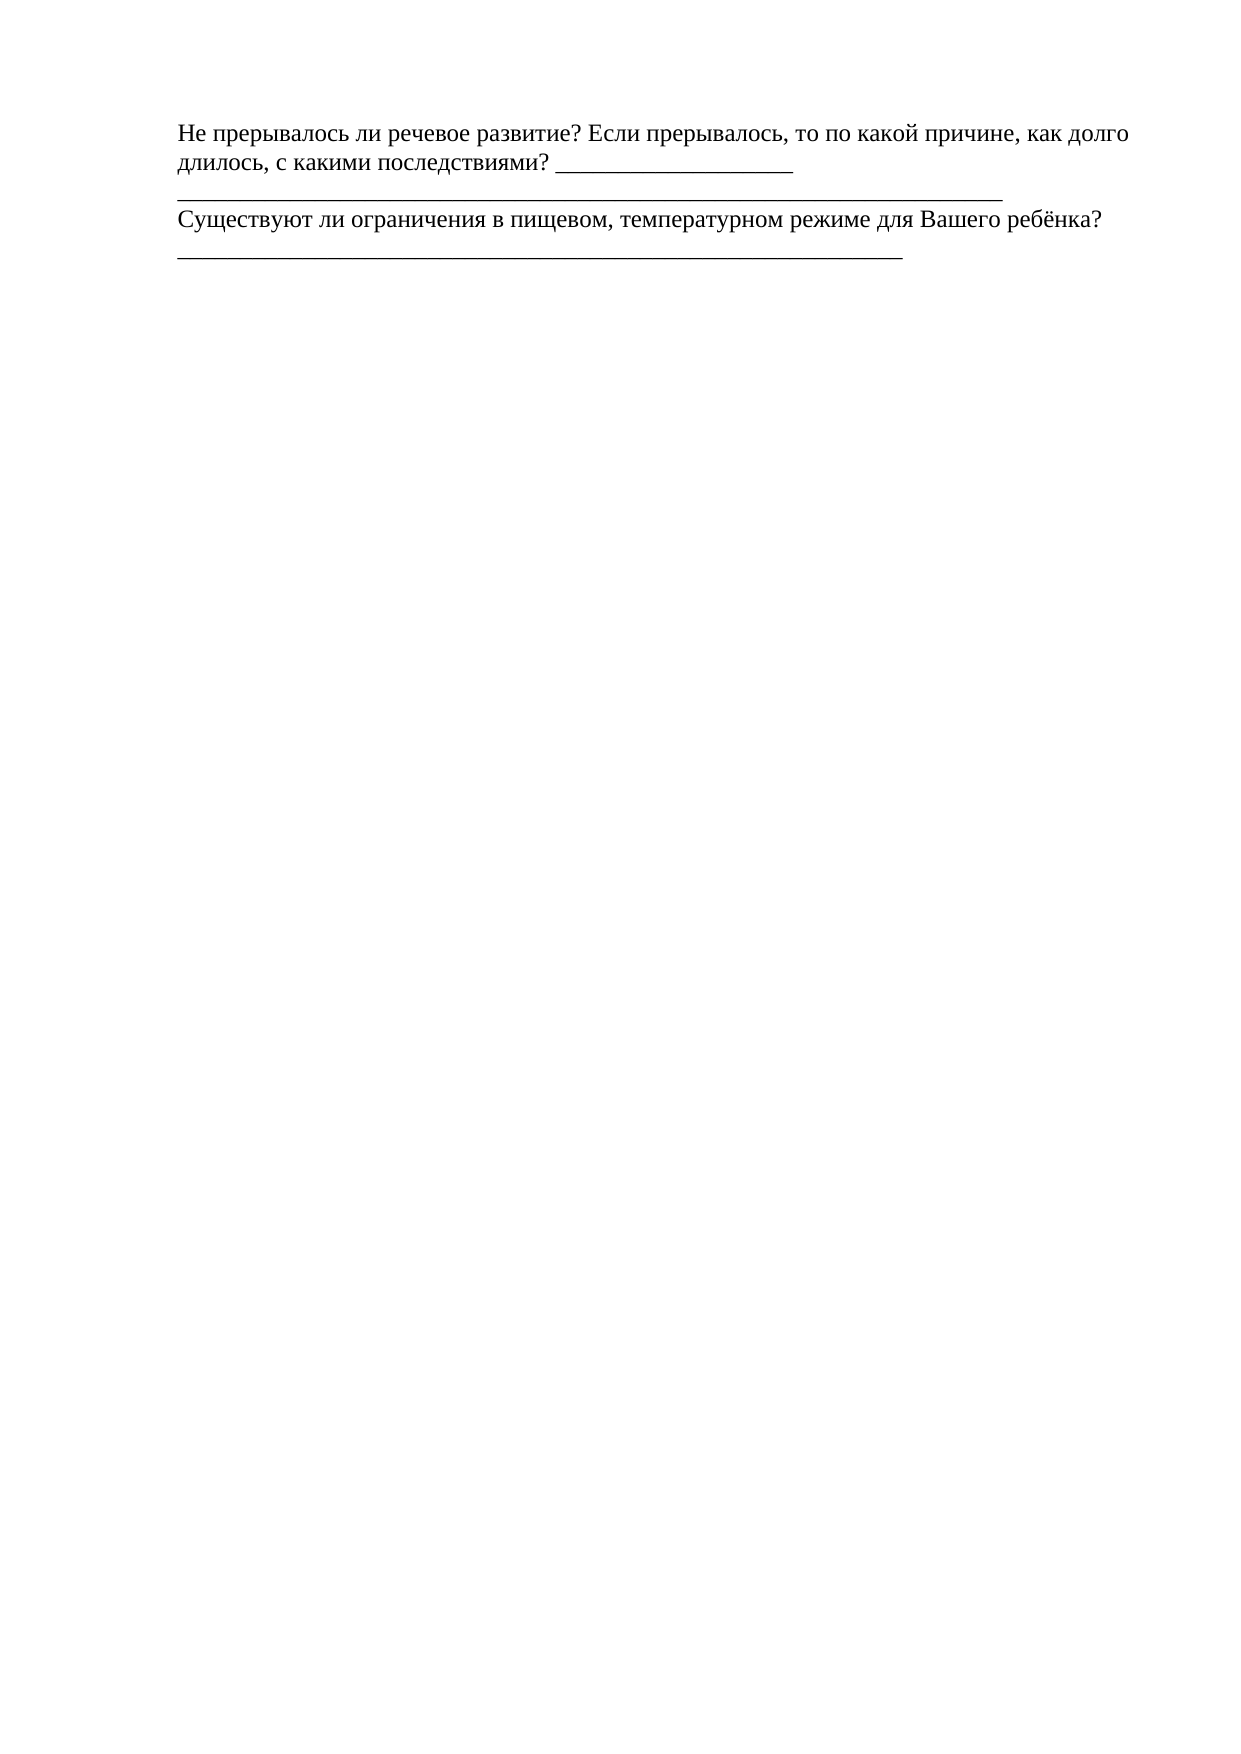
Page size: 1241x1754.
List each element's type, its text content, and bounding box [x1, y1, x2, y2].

text Существуют ли ограничения в пищевом, температурном режиме для Вашего ребёнка? __________________________________________________________ [177, 204, 1152, 262]
text Не прерывалось ли речевое развитие? Если прерывалось, то по какой причине, как долго длилось, с какими последствиями? ___________________ [177, 118, 1152, 176]
text __________________________________________________________________ [177, 176, 1152, 204]
